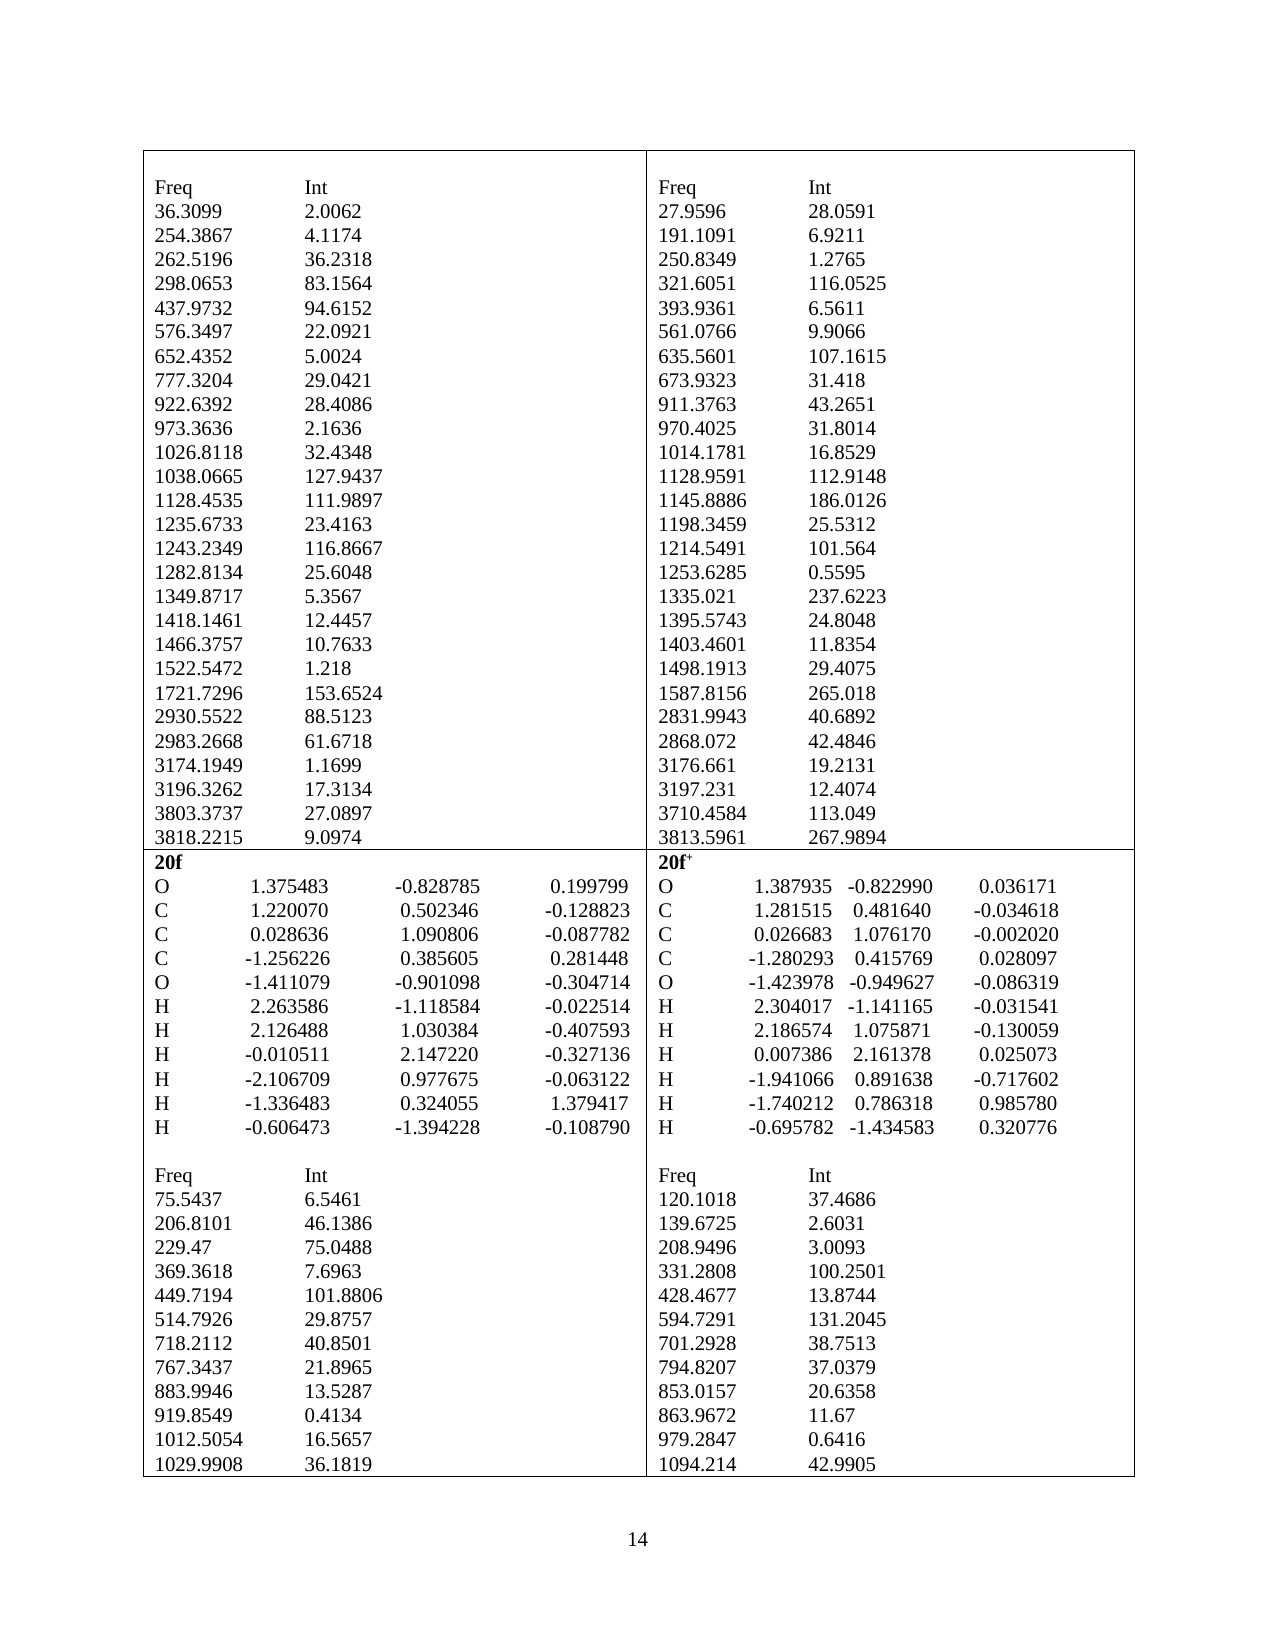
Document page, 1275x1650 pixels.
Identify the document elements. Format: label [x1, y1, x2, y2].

table_cell [144, 151, 646, 849]
table_cell [144, 850, 646, 1476]
table_cell [647, 850, 1134, 1476]
table_cell [647, 151, 1134, 849]
